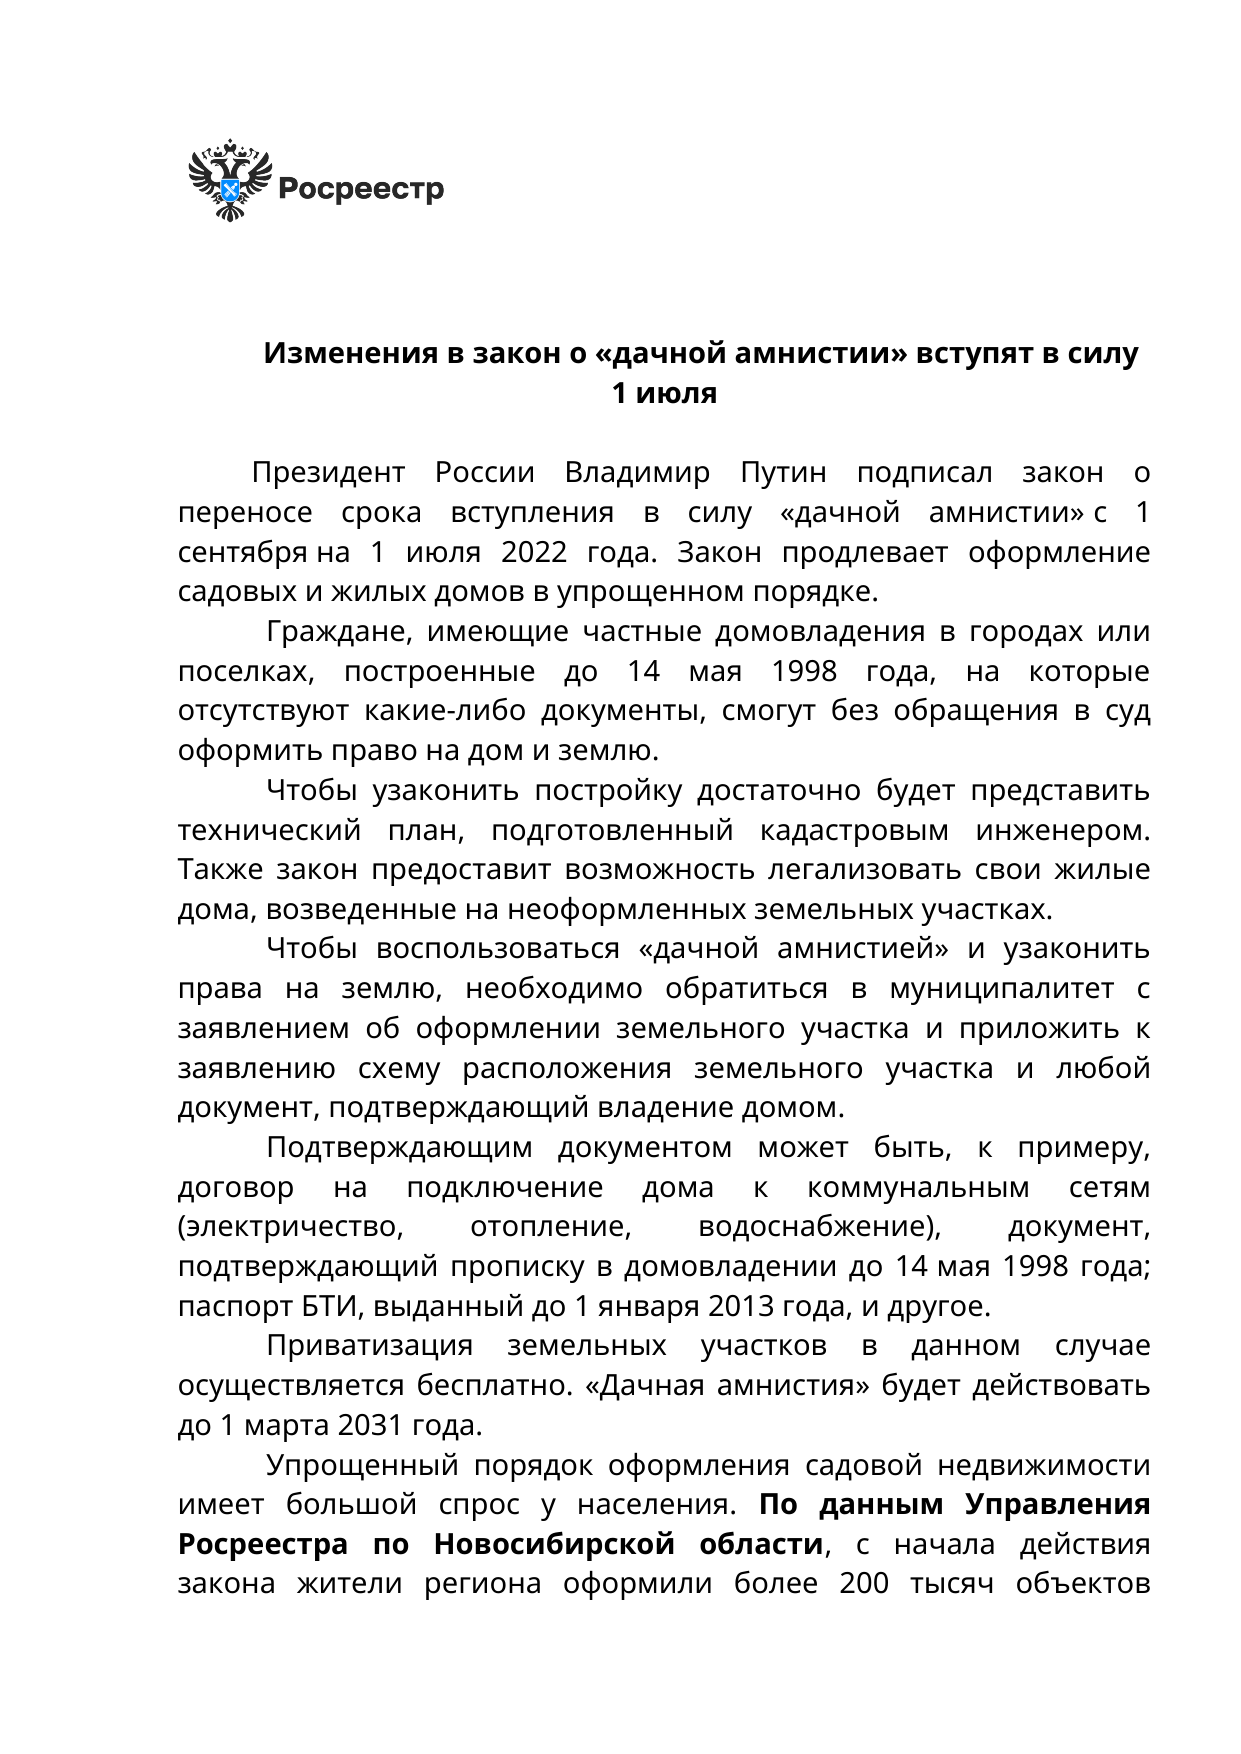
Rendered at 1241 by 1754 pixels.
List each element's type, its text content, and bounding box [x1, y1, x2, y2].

picture [177, 118, 464, 242]
text Президент России Владимир Путин подписал закон о переносе срока вступления в силу «дачной амнистии» с 1 сентября на 1 июля 2022 года. Закон продлевает оформление садовых и жилых домов в упрощенном порядке. [177, 452, 1152, 610]
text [177, 1444, 1152, 1602]
text Чтобы воспользоваться «дачной амнистией» и узаконить права на землю, необходимо обратиться в муниципалитет с заявлением об оформлении земельного участка и приложить к заявлению схему расположения земельного участка и любой документ, подтверждающий владение домом. [177, 928, 1152, 1126]
text Чтобы узаконить постройку достаточно будет представить технический план, подготовленный кадастровым инженером. Также закон предоставит возможность легализовать свои жилые дома, возведенные на неоформленных земельных участках. [177, 769, 1152, 928]
text Изменения в закон о «дачной амнистии» вступят в силу 1 июля [177, 332, 1152, 412]
text Граждане, имеющие частные домовладения в городах или поселках, построенные до 14 мая 1998 года, на которые отсутствуют какие-либо документы, смогут без обращения в суд оформить право на дом и землю. [177, 610, 1152, 769]
text Подтверждающим документом может быть, к примеру, договор на подключение дома к коммунальным сетям (электричество, отопление, водоснабжение), документ, подтверждающий прописку в домовладении до 14 мая 1998 года; паспорт БТИ, выданный до 1 января 2013 года, и другое. [177, 1126, 1152, 1325]
text Приватизация земельных участков в данном случае осуществляется бесплатно. «Дачная амнистия» будет действовать до 1 марта 2031 года. [177, 1325, 1152, 1444]
